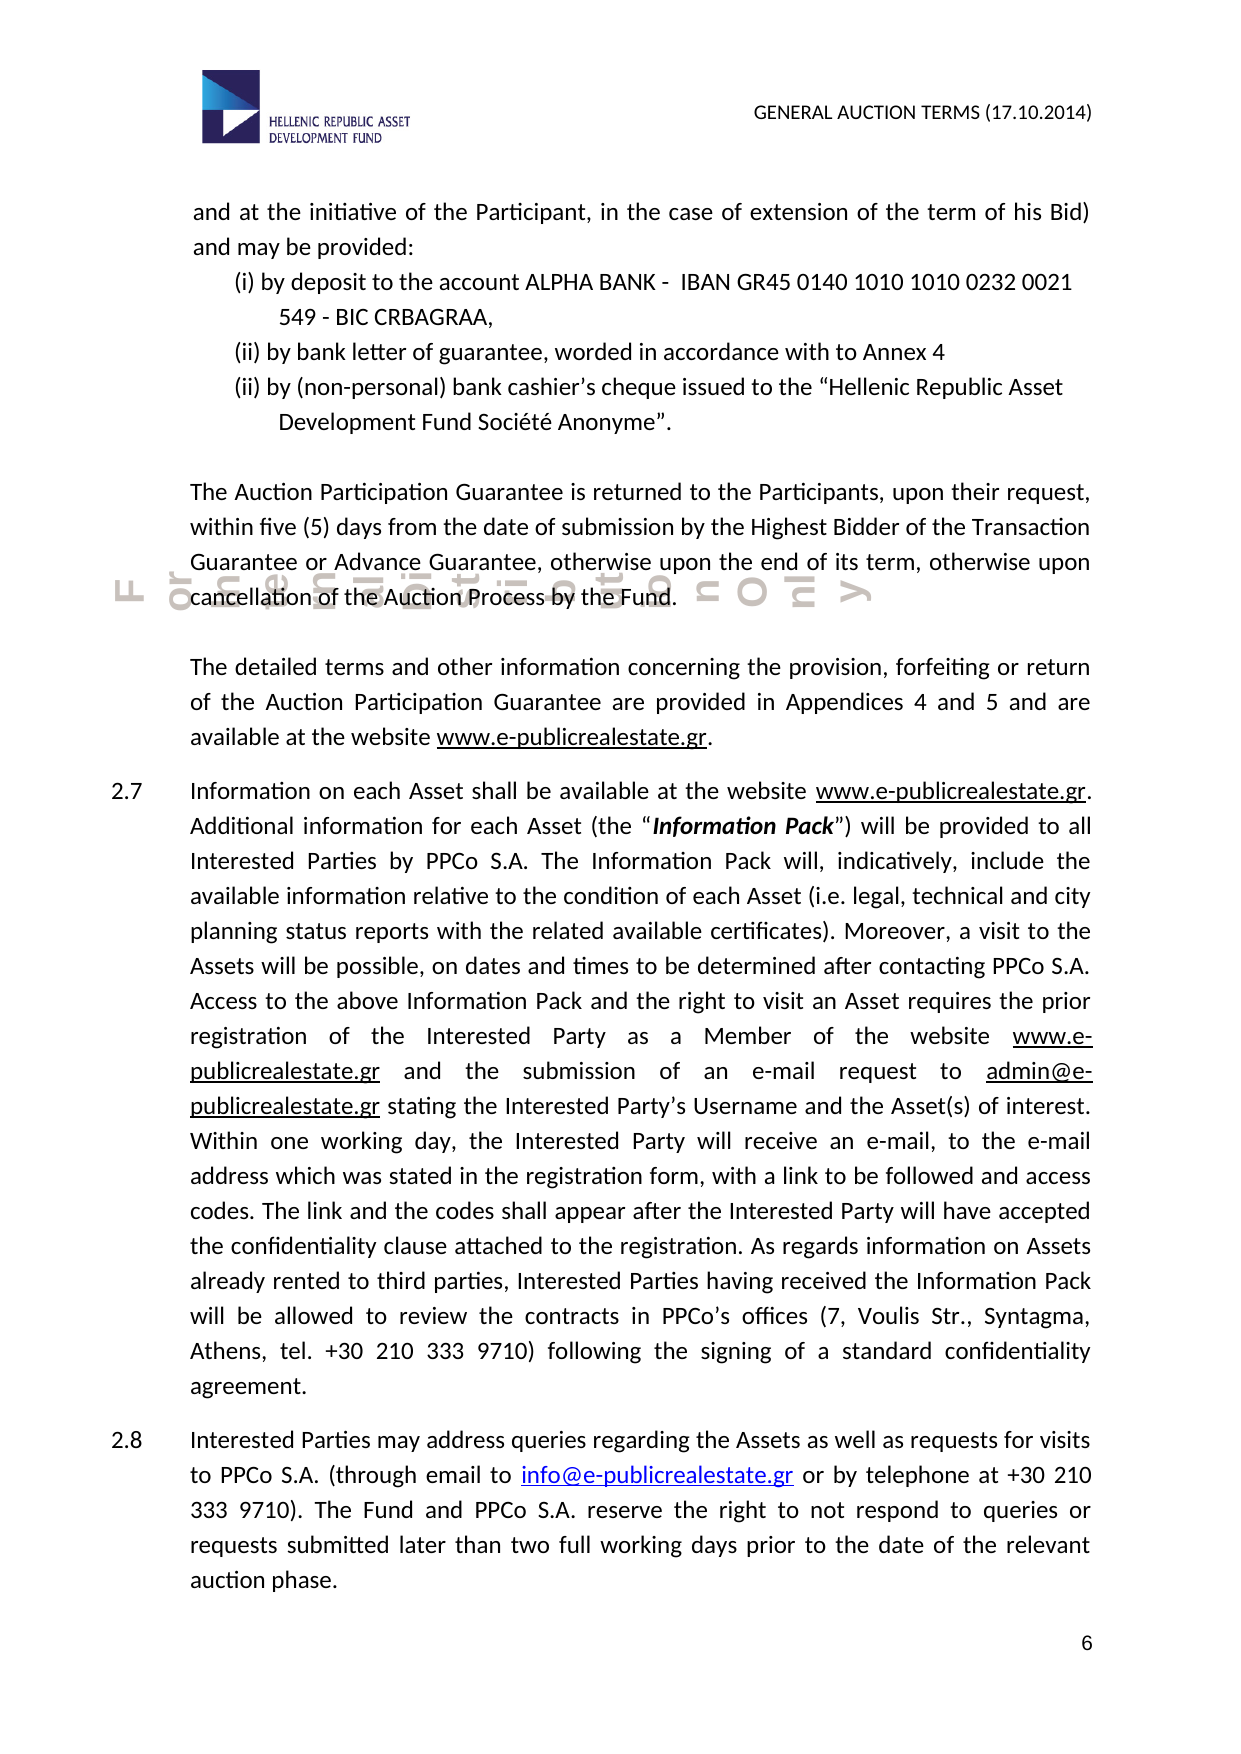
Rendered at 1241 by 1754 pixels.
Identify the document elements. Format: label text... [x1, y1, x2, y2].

subtitle (i) by deposit to the account ALPHA BANK - ΙΒΑΝ GR45 0140 1010 1010 0232 0021 549 - BIC CRBAGRAA, [234, 266, 1092, 332]
subtitle (ii) by (non-personal) bank cashier’s cheque issued to the “Hellenic Republic Asset Development Fund Société Anonyme”. [234, 371, 1092, 437]
subtitle (ii) by bank letter of guarantee, worded in accordance with to Annex 4 [234, 336, 1092, 367]
picture [202, 69, 411, 144]
subtitle The Auction Participation Guarantee is returned to the Participants, upon their request, within five (5) days from the date of submission by the Highest Bidder of the Transaction Guarantee or Advance Guarantee, otherwise upon the end of its term, otherwise upon cancellation of the Auction Process by the Fund. [190, 476, 1092, 612]
subtitle The detailed terms and other information concerning the provision, forfeiting or return of the Auction Participation Guarantee are provided in Appendices 4 and 5 and are available at the website www.e-publicrealestate.gr. [190, 651, 1092, 752]
subtitle Interested Parties may address queries regarding the Assets as well as requests for visits to PPCo S.A. (through email to info@e-publicrealestate.gr or by telephone at +30 210 333 9710). The Fund and PPCo S.A. reserve the right to not respond to queries or requests submitted later than two full working days prior to the date of the relevant auction phase. [142, 1424, 1092, 1594]
subtitle Information on each Asset shall be available at the website www.e-publicrealestate.gr. Additional information for each Asset (the “Information Pack”) will be provided to all Interested Parties by PPCo S.A. The Information Pack will, indicatively, include the available information relative to the condition of each Asset (i.e. legal, technical and city planning status reports with the related available certificates). Moreover, a visit to the Assets will be possible, on dates and times to be determined after contacting PPCo S.A. Access to the above Information Pack and the right to visit an Asset requires the prior registration of the Interested Party as a Member of the website www.e-publicrealestate.gr and the submission of an e-mail request to admin@e-publicrealestate.gr stating the Interested Party’s Username and the Asset(s) of interest. Within one working day, the Interested Party will receive an e-mail, to the e-mail address which was stated in the registration form, with a link to be followed and access codes. The link and the codes shall appear after the Interested Party will have accepted the confidentiality clause attached to the registration. As regards information on Assets already rented to third parties, Interested Parties having received the Information Pack will be allowed to review the contracts in PPCo’s offices (7, Voulis Str., Syntagma, Athens, tel. +30 210 333 9710) following the signing of a standard confidentiality agreement. [142, 775, 1092, 1401]
